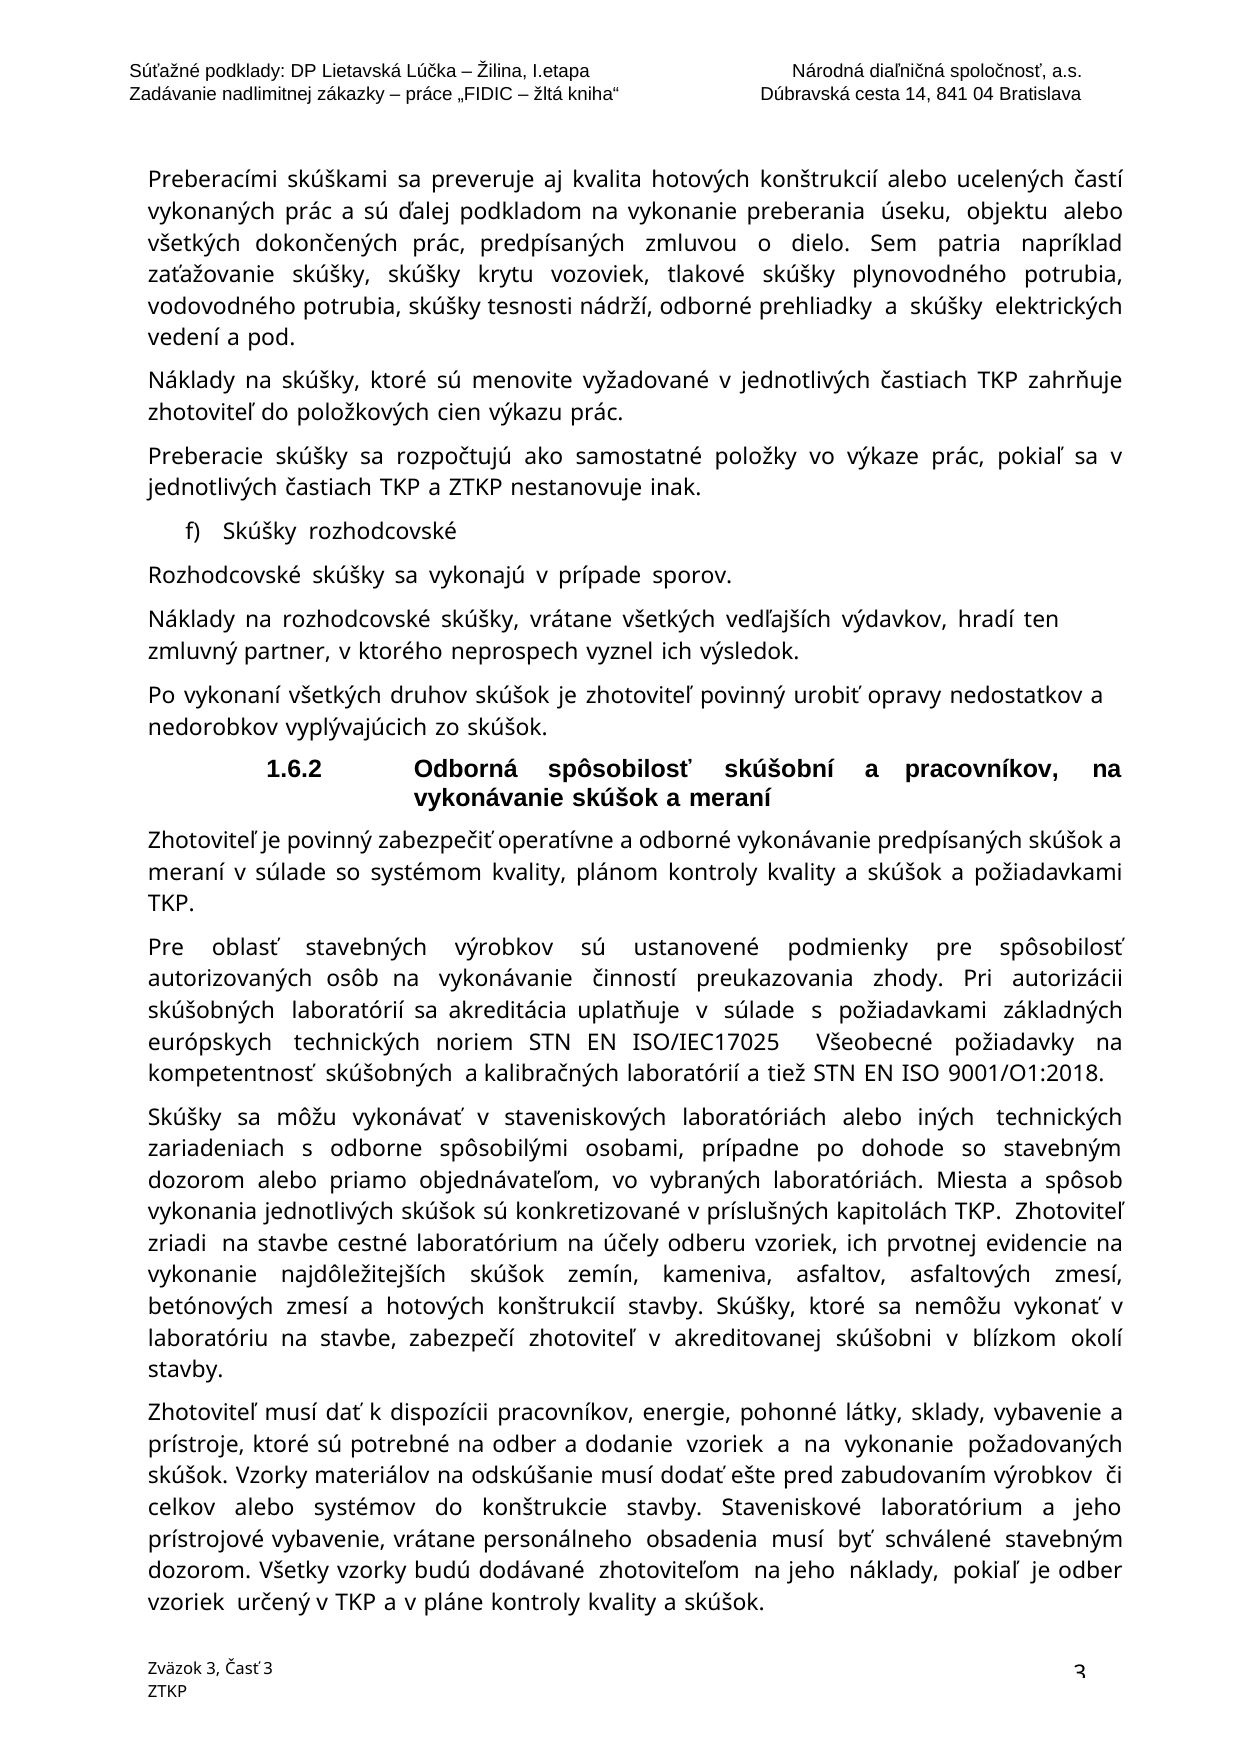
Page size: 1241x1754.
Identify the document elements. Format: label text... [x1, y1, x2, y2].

text Po vykonaní všetkých druhov skúšok je zhotoviteľ povinný urobiť opravy nedostatkov a nedorobkov vyplývajúcich zo skúšok. [148, 679, 1134, 742]
text Zhotoviteľ je povinný zabezpečiť operatívne a odborné vykonávanie predpísaných skúšok a meraní v súlade so systémom kvality, plánom kontroly kvality a skúšok a požiadavkami TKP. [148, 824, 1123, 918]
text Pre oblasť stavebných výrobkov sú ustanovené podmienky pre spôsobilosť autorizovaných osôb na vykonávanie činností preukazovania zhody. Pri autorizácii skúšobných laboratórií sa akreditácia uplatňuje v súlade s požiadavkami základných európskych technických noriem STN EN ISO/IEC17025 Všeobecné požiadavky na kompetentnosť skúšobných a kalibračných laboratórií a tiež STN EN ISO 9001/O1:2018. [148, 931, 1123, 1088]
text Skúšky sa môžu vykonávať v staveniskových laboratóriách alebo iných technických zariadeniach s odborne spôsobilými osobami, prípadne po dohode so stavebným dozorom alebo priamo objednávateľom, vo vybraných laboratóriách. Miesta a spôsob vykonania jednotlivých skúšok sú konkretizované v príslušných kapitolách TKP. Zhotoviteľ zriadi na stavbe cestné laboratórium na účely odberu vzoriek, ich prvotnej evidencie na vykonanie najdôležitejších skúšok zemín, kameniva, asfaltov, asfaltových zmesí, betónových zmesí a hotových konštrukcií stavby. Skúšky, ktoré sa nemôžu vykonať v laboratóriu na stavbe, zabezpečí zhotoviteľ v akreditovanej skúšobni v blízkom okolí stavby. [148, 1101, 1123, 1384]
text Náklady na rozhodcovské skúšky, vrátane všetkých vedľajších výdavkov, hradí ten zmluvný partner, v ktorého neprospech vyznel ich výsledok. [148, 603, 1134, 666]
text Rozhodcovské skúšky sa vykonajú v prípade sporov. [148, 559, 1134, 591]
text Náklady na skúšky, ktoré sú menovite vyžadované v jednotlivých častiach TKP zahrňuje zhotoviteľ do položkových cien výkazu prác. [148, 364, 1123, 427]
text Zhotoviteľ musí dať k dispozícii pracovníkov, energie, pohonné látky, sklady, vybavenie a prístroje, ktoré sú potrebné na odber a dodanie vzoriek a na vykonanie požadovaných skúšok. Vzorky materiálov na odskúšanie musí dodať ešte pred zabudovaním výrobkov či celkov alebo systémov do konštrukcie stavby. Staveniskové laboratórium a jeho prístrojové vybavenie, vrátane personálneho obsadenia musí byť schválené stavebným dozorom. Všetky vzorky budú dodávané zhotoviteľom na jeho náklady, pokiaľ je odber vzoriek určený v TKP a v pláne kontroly kvality a skúšok. [148, 1396, 1123, 1617]
text Preberacími skúškami sa preveruje aj kvalita hotových konštrukcií alebo ucelených častí vykonaných prác a sú ďalej podkladom na vykonanie preberania úseku, objektu alebo všetkých dokončených prác, predpísaných zmluvou o dielo. Sem patria napríklad zaťažovanie skúšky, skúšky krytu vozoviek, tlakové skúšky plynovodného potrubia, vodovodného potrubia, skúšky tesnosti nádrží, odborné prehliadky a skúšky elektrických vedení a pod. [148, 163, 1123, 352]
list Skúšky rozhodcovské [185, 515, 1134, 546]
text Preberacie skúšky sa rozpočtujú ako samostatné položky vo výkaze prác, pokiaľ sa v jednotlivých častiach TKP a ZTKP nestanovuje inak. [148, 440, 1123, 502]
subtitle Odborná spôsobilosť skúšobní a pracovníkov, na vykonávanie skúšok a meraní [266, 754, 1122, 811]
